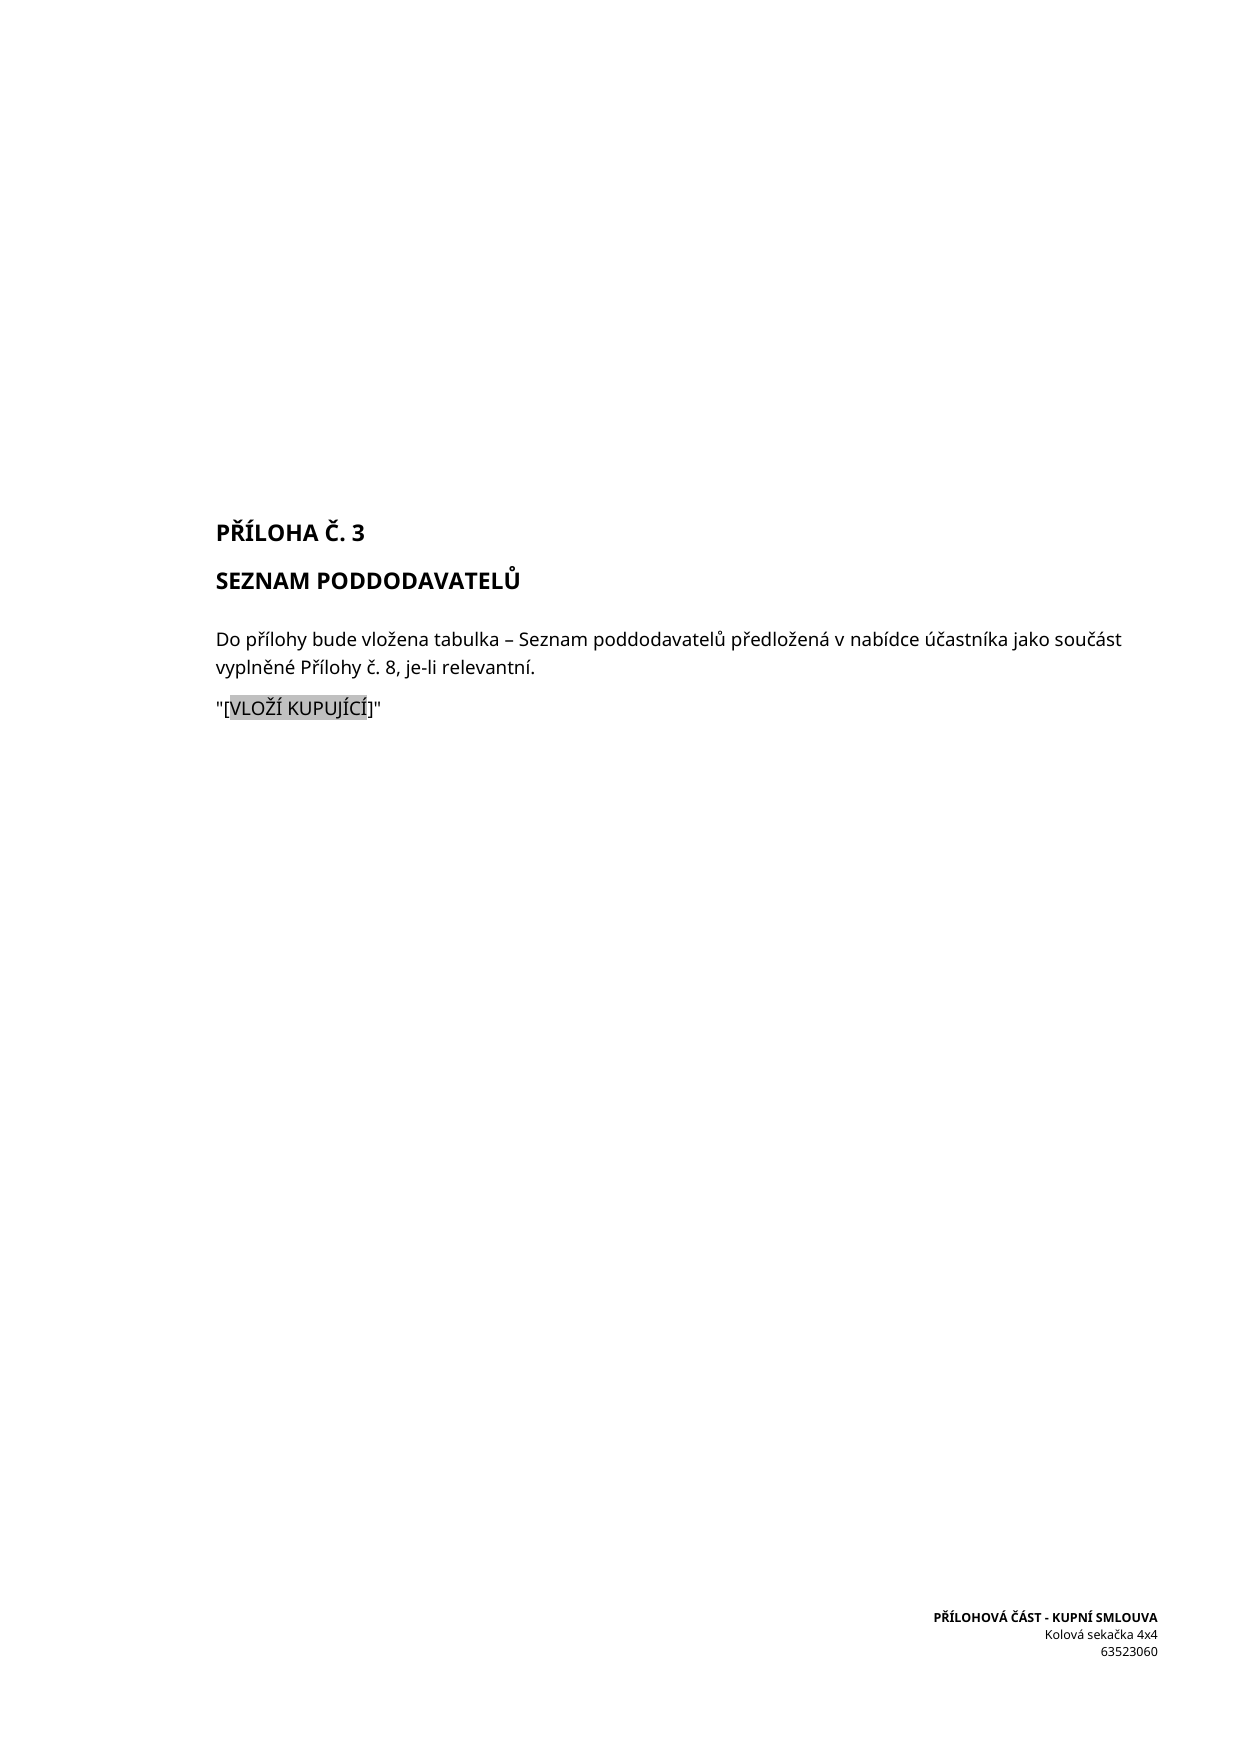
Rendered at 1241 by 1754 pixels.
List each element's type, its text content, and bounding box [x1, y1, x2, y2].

text Příloha č. 3 [216, 517, 1122, 548]
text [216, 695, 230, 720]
text Do přílohy bude vložena tabulka – Seznam poddodavatelů předložená v nabídce účastníka jako součást vyplněné Přílohy č. 8, je-li relevantní. [216, 626, 1122, 680]
text Seznam poddodavatelů [216, 565, 1122, 597]
text "[VLOŽÍ KUPUJÍCÍ]" [367, 695, 1122, 720]
